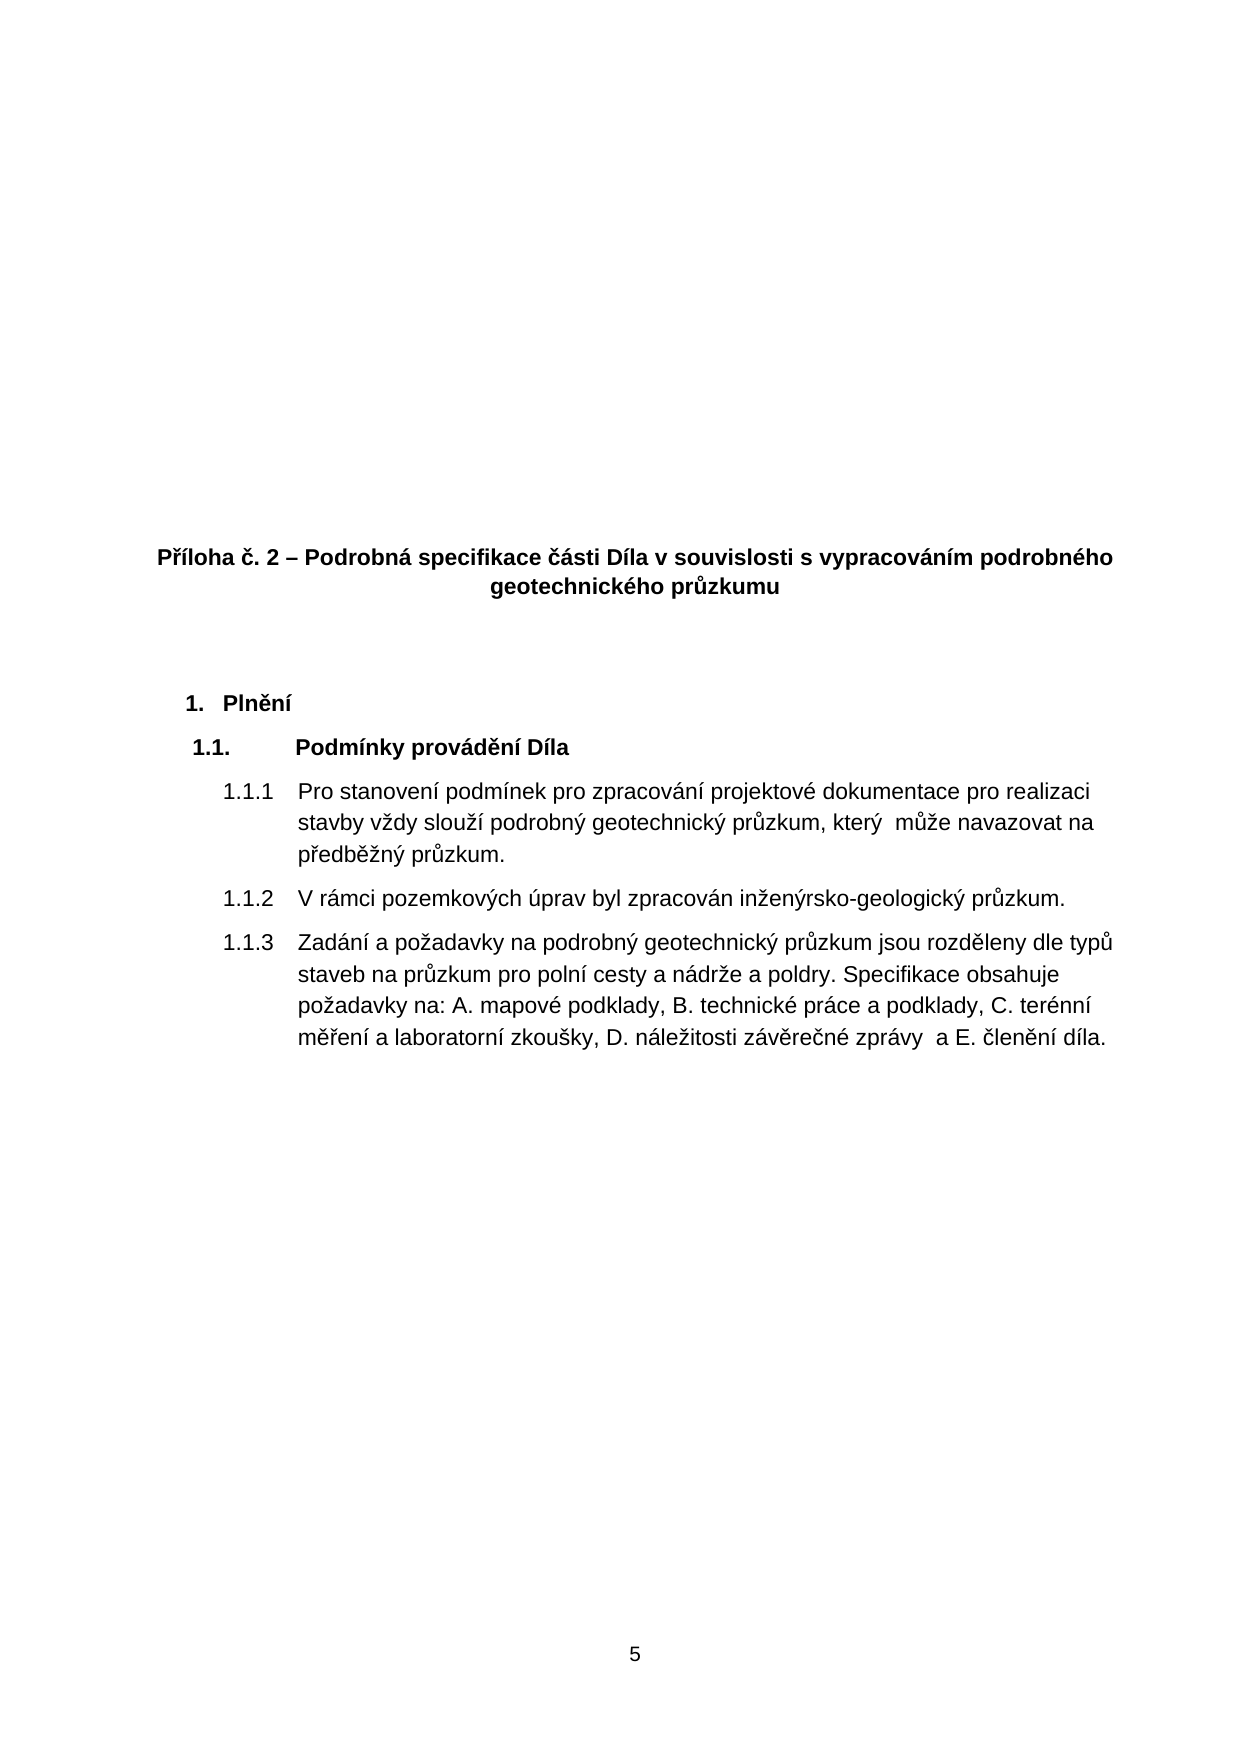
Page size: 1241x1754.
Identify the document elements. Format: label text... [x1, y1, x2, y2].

subtitle Příloha č. 2 – Podrobná specifikace části Díla v souvislosti s vypracováním podrobného geotechnického průzkumu [148, 542, 1122, 600]
list Zadání a požadavky na podrobný geotechnický průzkum jsou rozděleny dle typů staveb na průzkum pro polní cesty a nádrže a poldry. Specifikace obsahuje požadavky na: A. mapové podklady, B. technické práce a podklady, C. terénní měření a laboratorní zkoušky, D. náležitosti závěrečné zprávy a E. členění díla. [223, 929, 1122, 1050]
list Pro stanovení podmínek pro zpracování projektové dokumentace pro realizaci stavby vždy slouží podrobný geotechnický průzkum, který může navazovat na předběžný průzkum. [223, 778, 1122, 867]
list Plnění [185, 690, 1122, 716]
list V rámci pozemkových úprav byl zpracován inženýrsko-geologický průzkum. [223, 885, 1122, 911]
list Podmínky provádění Díla [192, 734, 1122, 760]
